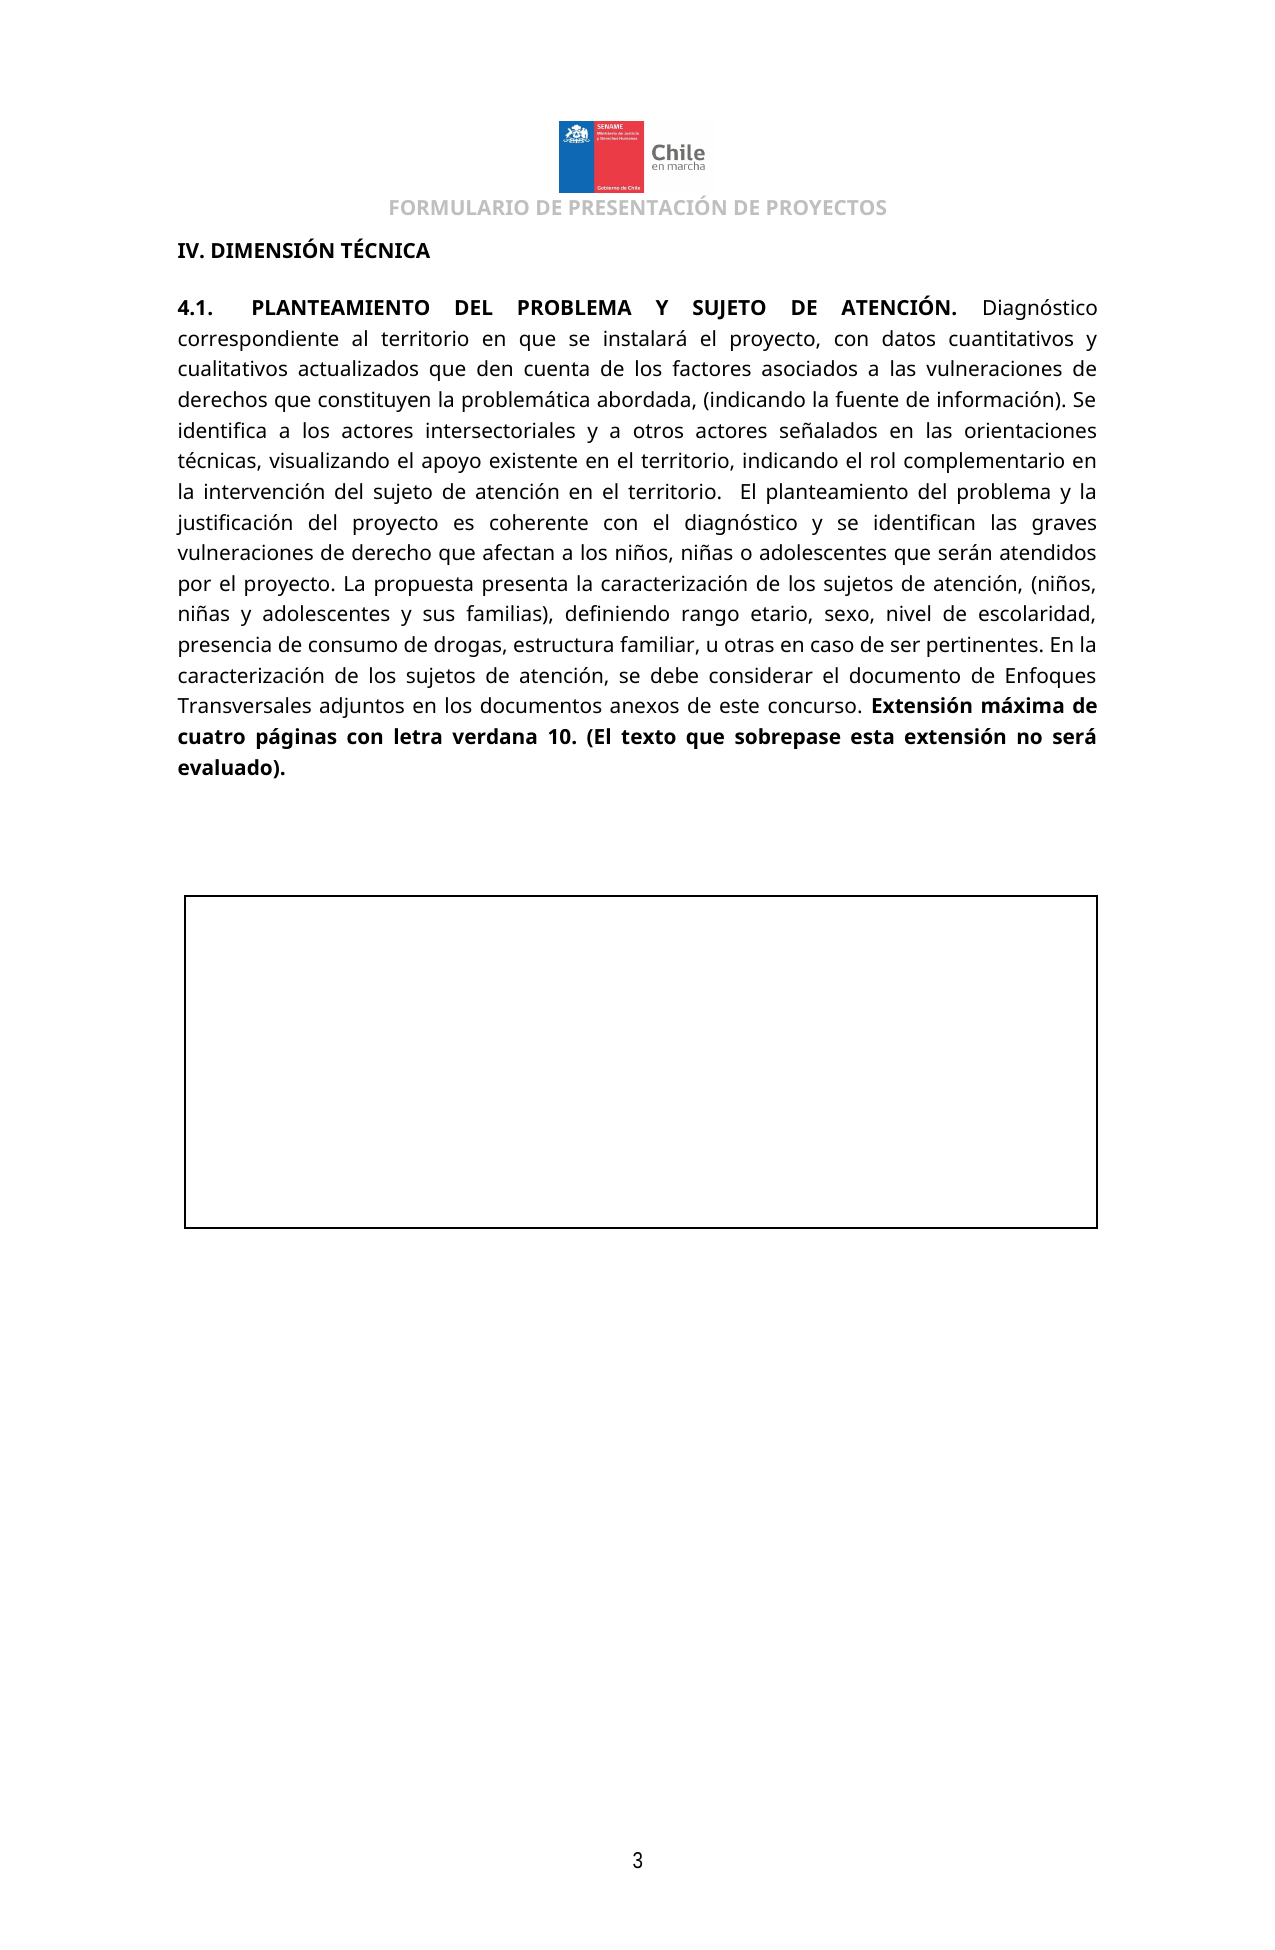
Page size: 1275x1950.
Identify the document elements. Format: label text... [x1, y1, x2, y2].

text IV. DIMENSIÓN TÉCNICA [177, 236, 1098, 265]
table_header [186, 897, 1096, 1227]
text 4.1. PLANTEAMIENTO DEL PROBLEMA Y SUJETO DE ATENCIÓN. Diagnóstico correspondiente al territorio en que se instalará el proyecto, con datos cuantitativos y cualitativos actualizados que den cuenta de los factores asociados a las vulneraciones de derechos que constituyen la problemática abordada, (indicando la fuente de información). Se identifica a los actores intersectoriales y a otros actores señalados en las orientaciones técnicas, visualizando el apoyo existente en el territorio, indicando el rol complementario en la intervención del sujeto de atención en el territorio. El planteamiento del problema y la justificación del proyecto es coherente con el diagnóstico y se identifican las graves vulneraciones de derecho que afectan a los niños, niñas o adolescentes que serán atendidos por el proyecto. La propuesta presenta la caracterización de los sujetos de atención, (niños, niñas y adolescentes y sus familias), definiendo rango etario, sexo, nivel de escolaridad, presencia de consumo de drogas, estructura familiar, u otras en caso de ser pertinentes. En la caracterización de los sujetos de atención, se debe considerar el documento de Enfoques Transversales adjuntos en los documentos anexos de este concurso. Extensión máxima de cuatro páginas con letra verdana 10. (El texto que sobrepase esta extensión no será evaluado). [177, 293, 1098, 781]
